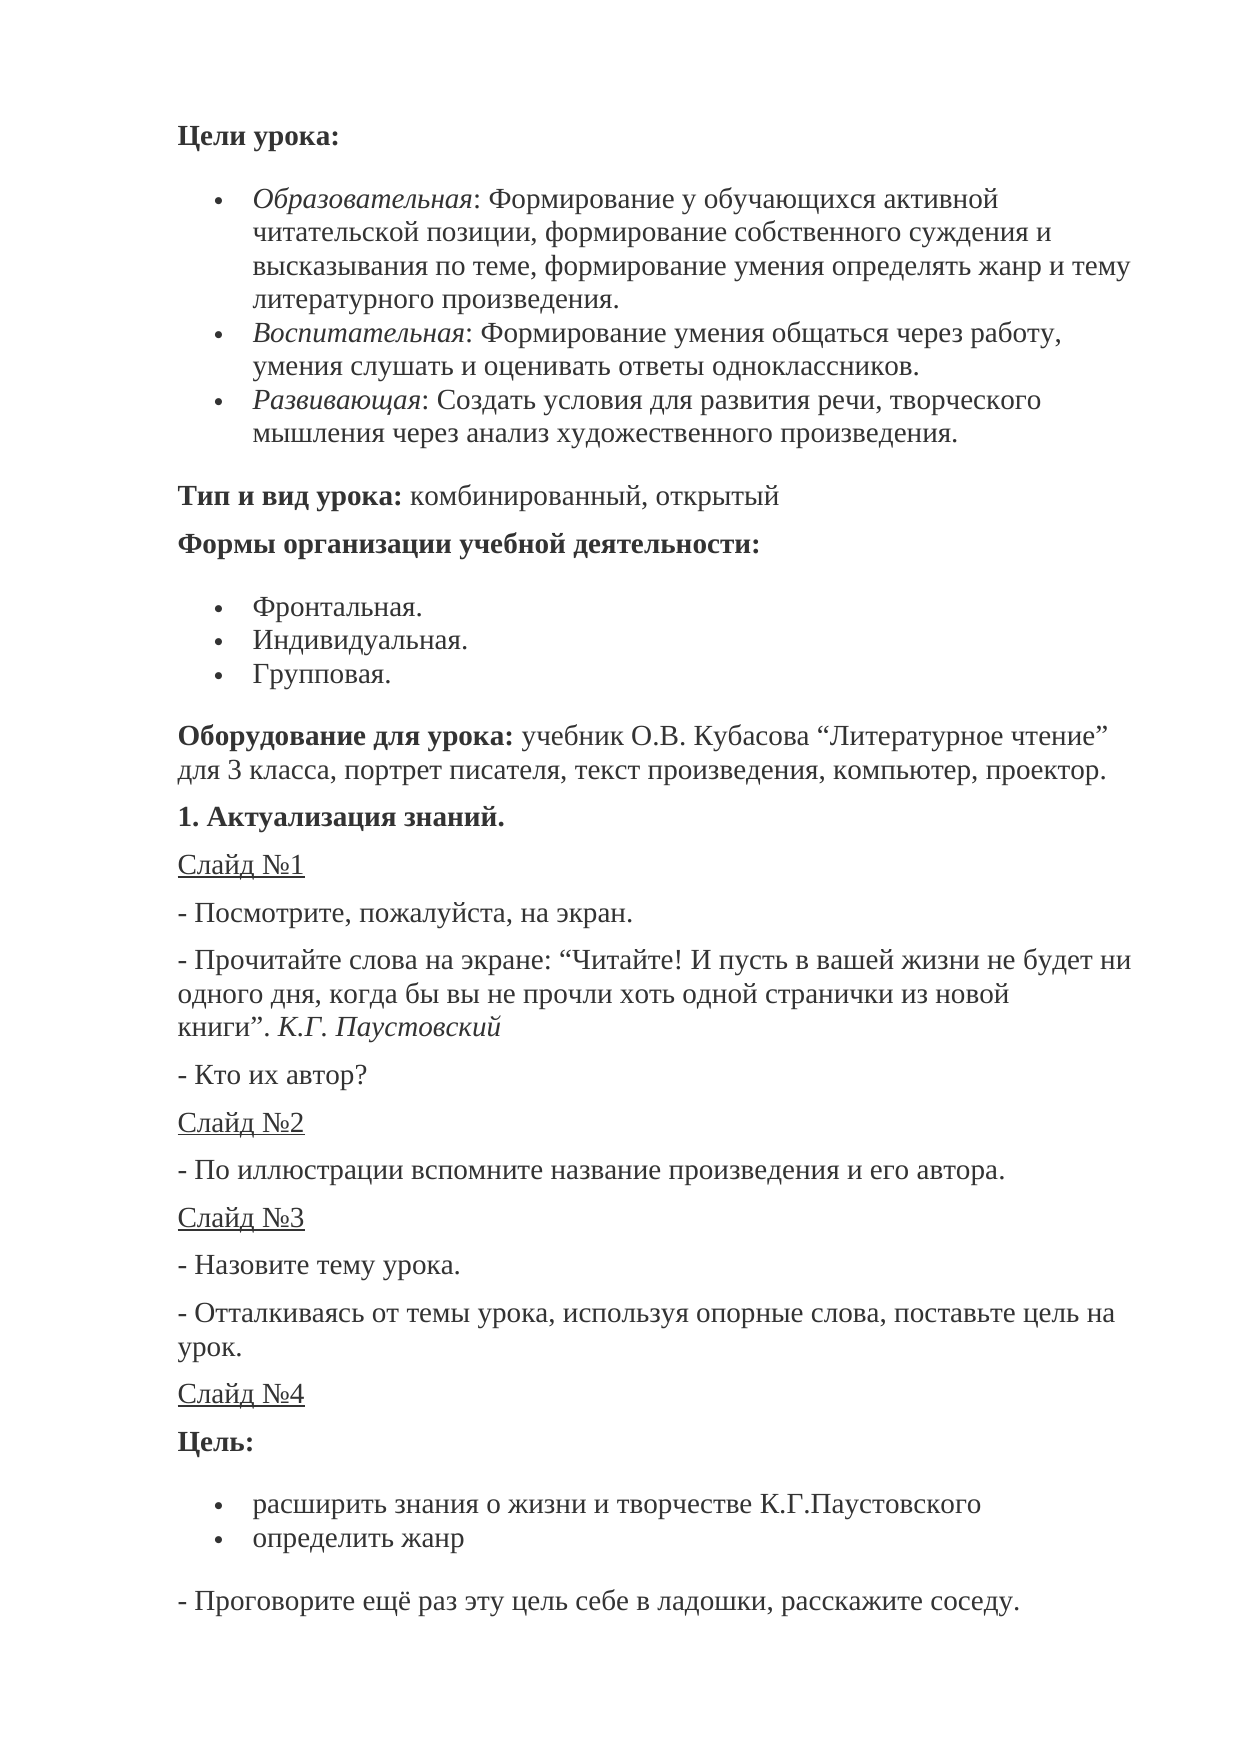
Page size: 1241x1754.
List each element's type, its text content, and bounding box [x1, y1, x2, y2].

list Воспитательная: Формирование умения общаться через работу, умения слушать и оценивать ответы одноклассников. [215, 315, 1152, 382]
text Тип и вид урока: комбинированный, открытый [177, 478, 1152, 512]
text - Проговорите ещё раз эту цель себе в ладошки, расскажите соседу. [177, 1583, 1152, 1616]
text Слайд №2 [177, 1105, 1152, 1138]
text Слайд №3 [177, 1200, 1152, 1233]
text - Назовите тему урока. [177, 1247, 1152, 1281]
text Слайд №1 [177, 847, 1152, 881]
text - Посмотрите, пожалуйста, на экран. [177, 895, 1152, 928]
list Индивидуальная. [215, 622, 1152, 656]
list Развивающая: Создать условия для развития речи, творческого мышления через анализ художественного произведения. [215, 382, 1152, 449]
list расширить знания о жизни и творчестве К.Г.Паустовского [215, 1487, 1152, 1520]
text - Отталкиваясь от темы урока, используя опорные слова, поставьте цель на урок. [177, 1295, 1152, 1362]
text Слайд №4 [177, 1376, 1152, 1410]
text 1. Актуализация знаний. [177, 799, 1152, 833]
text Формы организации учебной деятельности: [177, 526, 1152, 559]
text - По иллюстрации вспомните название произведения и его автора. [177, 1152, 1152, 1186]
list определить жанр [215, 1520, 1152, 1554]
list Фронтальная. [215, 589, 1152, 622]
text - Кто их автор? [177, 1057, 1152, 1091]
text - Прочитайте слова на экране: “Читайте! И пусть в вашей жизни не будет ни одного дня, когда бы вы не прочли хоть одной странички из новой книги”. К.Г. Паустовский [177, 942, 1152, 1043]
list Образовательная: Формирование у обучающихся активной читательской позиции, формирование собственного суждения и высказывания по теме, формирование умения определять жанр и тему литературного произведения. [215, 181, 1152, 315]
text Цель: [177, 1424, 1152, 1457]
text Оборудование для урока: учебник О.В. Кубасова “Литературное чтение” для 3 класса, портрет писателя, текст произведения, компьютер, проектор. [177, 718, 1152, 786]
text Цели урока: [177, 118, 1152, 152]
list Групповая. [215, 656, 1152, 689]
